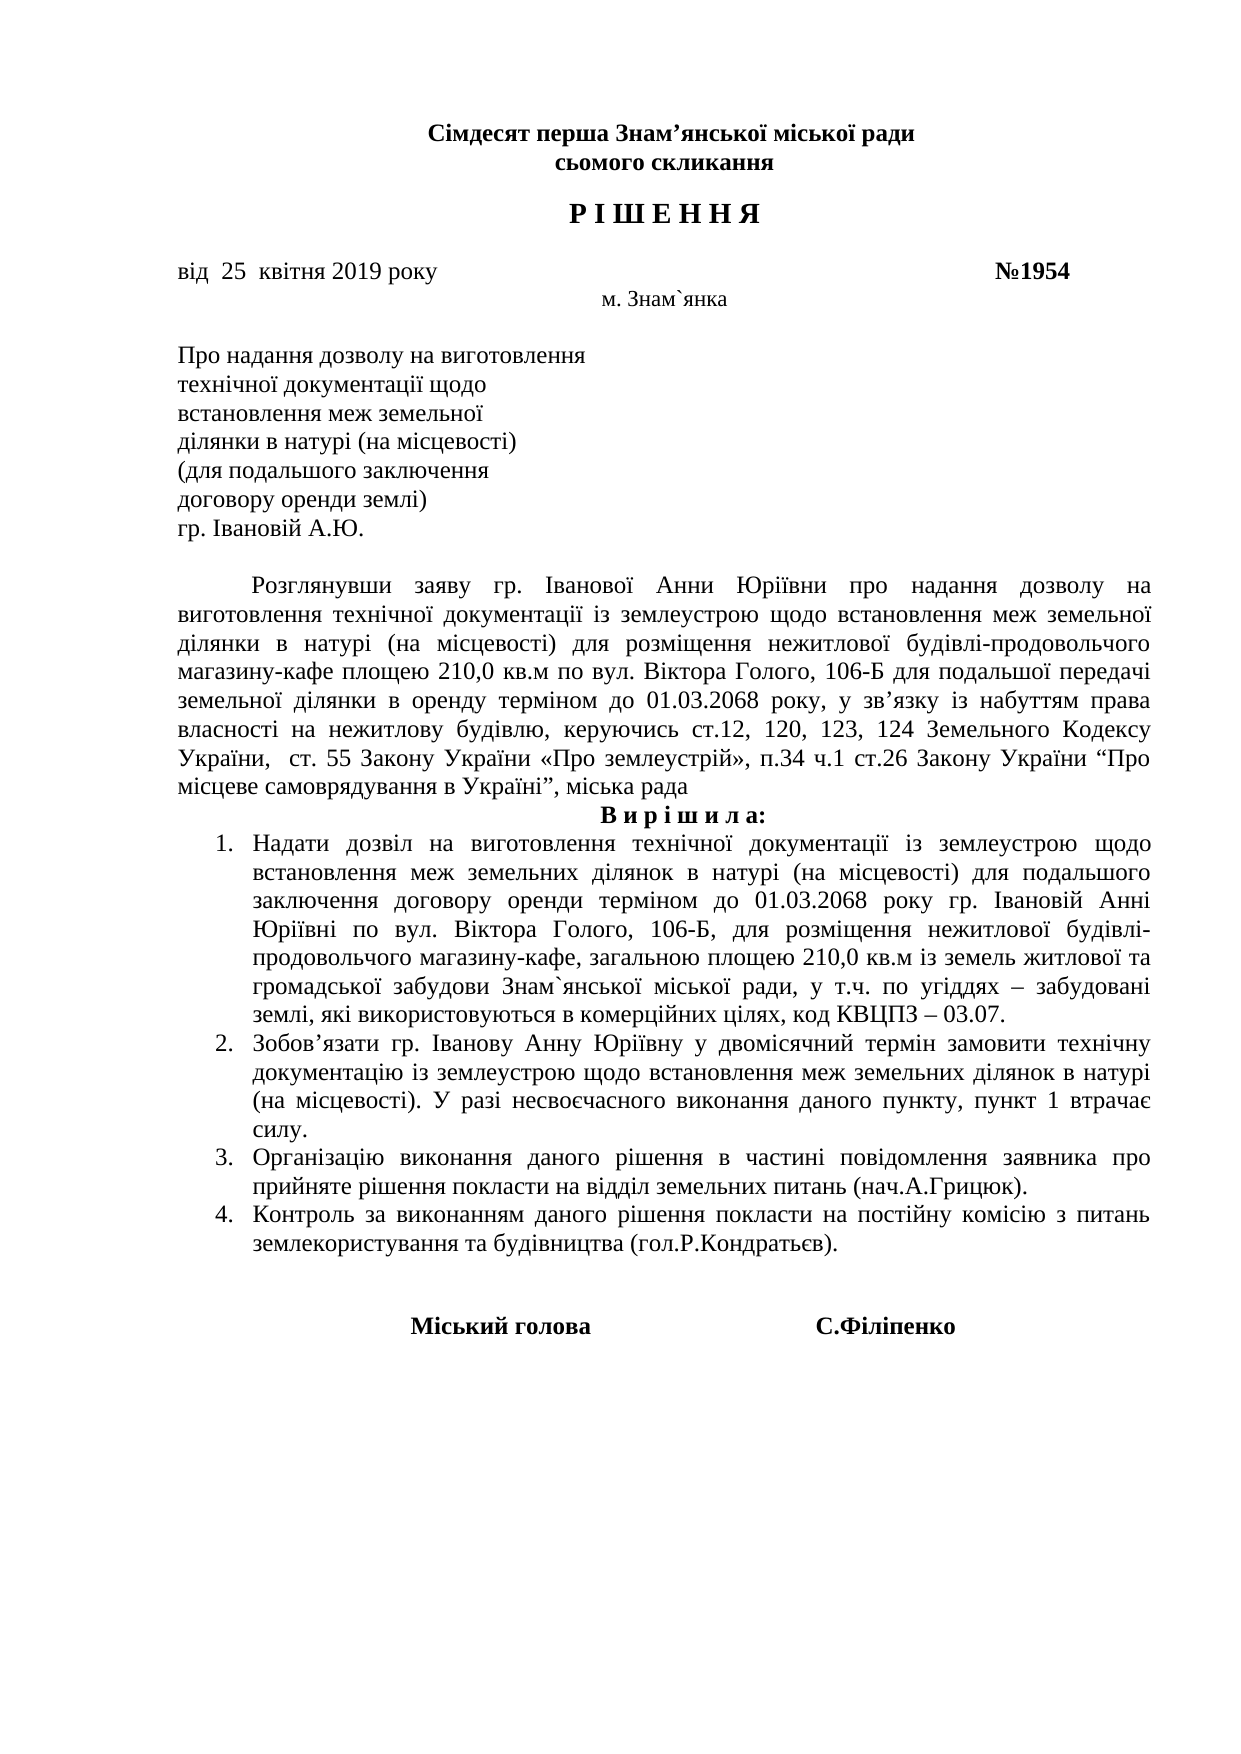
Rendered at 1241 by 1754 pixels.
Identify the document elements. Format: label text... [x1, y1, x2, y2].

list Контроль за виконанням даного рішення покласти на постійну комісію з питань землекористування та будівництва (гол.Р.Кондратьєв). [215, 1200, 1152, 1257]
subtitle Р І Ш Е Н Н Я [177, 196, 1152, 230]
list Організацію виконання даного рішення в частині повідомлення заявника про прийняте рішення покласти на відділ земельних питань (нач.А.Грицюк). [215, 1143, 1152, 1200]
text м. Знам`янка [177, 285, 1152, 311]
text сьомого скликання [177, 147, 1152, 176]
list Зобов’язати гр. Іванову Анну Юріївну у двомісячний термін замовити технічну документацію із землеустрою щодо встановлення меж земельних ділянок в натурі (на місцевості). У разі несвоєчасного виконання даного пункту, пункт 1 втрачає силу. [215, 1028, 1152, 1143]
text ділянки в натурі (на місцевості) [177, 426, 589, 455]
text В и р і ш и л а: [215, 800, 1152, 829]
text (для подальшого заключення договору оренди землі) [177, 455, 589, 513]
text Міський голова С.Філіпенко [215, 1311, 1152, 1340]
text гр. Івановій А.Ю. [177, 513, 589, 541]
text Сімдесят перша Знам’янської міської ради [327, 118, 1152, 147]
text Розглянувши заяву гр. Іванової Анни Юріївни про надання дозволу на виготовлення технічної документації із землеустрою щодо встановлення меж земельної ділянки в натурі (на місцевості) для розміщення нежитлової будівлі-продовольчого магазину-кафе площею 210,0 кв.м по вул. Віктора Голого, 106-Б для подальшої передачі земельної ділянки в оренду терміном до 01.03.2068 року, у зв’язку із набуттям права власності на нежитлову будівлю, керуючись ст.12, 120, 123, 124 Земельного Кодексу України, ст. 55 Закону України «Про землеустрій», п.34 ч.1 ст.26 Закону України “Про місцеве самоврядування в Україні”, міська рада [177, 570, 1152, 800]
text Про надання дозволу на виготовлення технічної документації щодо встановлення меж земельної [177, 340, 589, 426]
list Надати дозвіл на виготовлення технічної документації із землеустрою щодо встановлення меж земельних ділянок в натурі (на місцевості) для подальшого заключення договору оренди терміном до 01.03.2068 року гр. Івановій Анні Юріївні по вул. Віктора Голого, 106-Б, для розміщення нежитлової будівлі-продовольчого магазину-кафе, загальною площею 210,0 кв.м із земель житлової та громадської забудови Знам`янської міської ради, у т.ч. по угіддях – забудовані землі, які використовуються в комерційних цілях, код КВЦПЗ – 03.07. [215, 829, 1152, 1028]
text від 25 квітня 2019 року №1954 [177, 256, 1152, 285]
